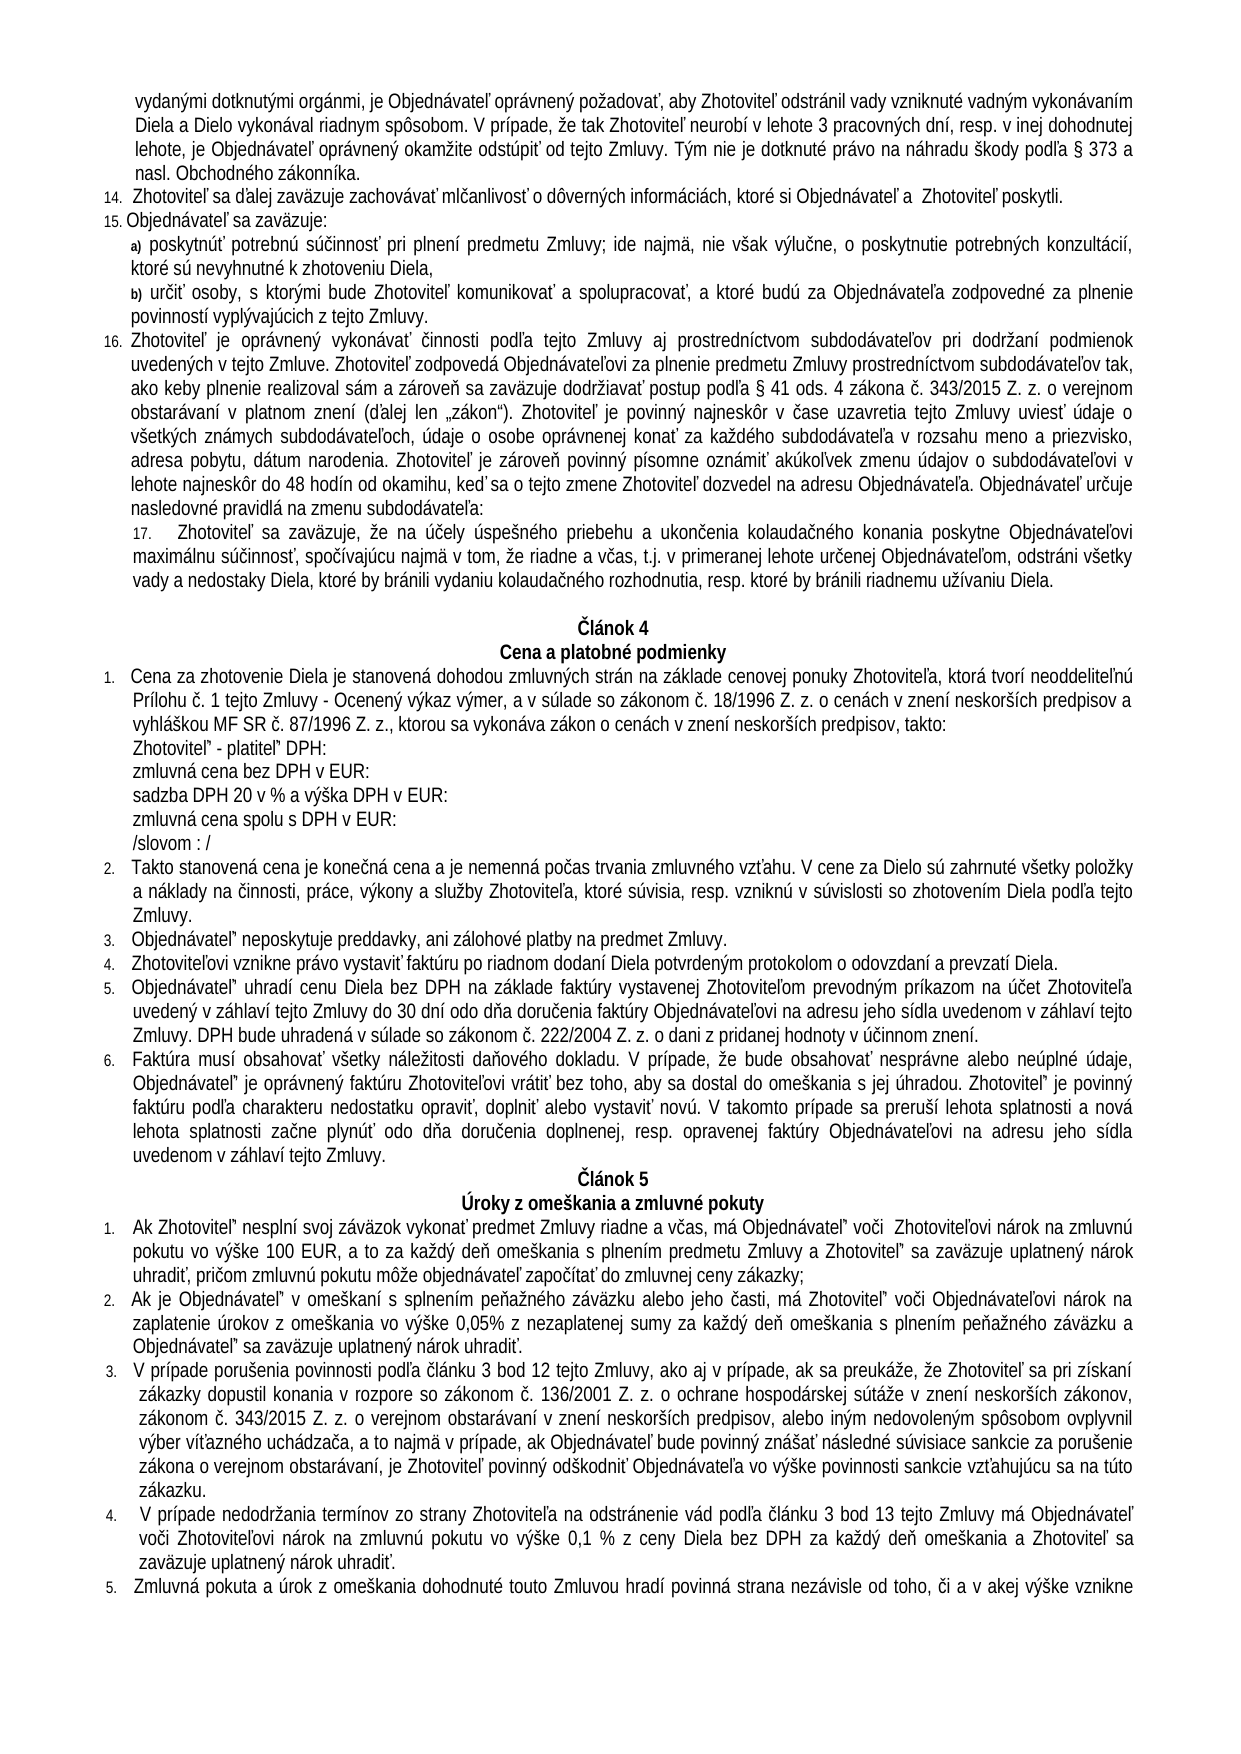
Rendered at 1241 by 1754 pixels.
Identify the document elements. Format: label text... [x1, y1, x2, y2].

text Článok 4 [103, 616, 1122, 640]
list Zhotoviteľ sa ďalej zaväzuje zachovávať mlčanlivosť o dôverných informáciách, ktoré si Objednávateľ a Zhotoviteľ poskytli. [103, 184, 1135, 208]
list Objednávateľ’ uhradí cenu Diela bez DPH na základe faktúry vystavenej Zhotoviteľom prevodným príkazom na účet Zhotoviteľa uvedený v záhlaví tejto Zmluvy do 30 dní odo dňa doručenia faktúry Objednávateľovi na adresu jeho sídla uvedenom v záhlaví tejto Zmluvy. DPH bude uhradená v súlade so zákonom č. 222/2004 Z. z. o dani z pridanej hodnoty v účinnom znení. [103, 975, 1135, 1047]
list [106, 89, 1135, 184]
text sadzba DPH 20 v % a výška DPH v EUR: [133, 783, 1137, 807]
text Úroky z omeškania a zmluvné pokuty [103, 1191, 1122, 1215]
list V prípade porušenia povinnosti podľa článku 3 bod 12 tejto Zmluvy, ako aj v prípade, ak sa preukáže, že Zhotoviteľ sa pri získaní zákazky dopustil konania v rozpore so zákonom č. 136/2001 Z. z. o ochrane hospodárskej sútáže v znení neskorších zákonov, zákonom č. 343/2015 Z. z. o verejnom obstarávaní v znení neskorších predpisov, alebo iným nedovoleným spôsobom ovplyvnil výber víťazného uchádzača, a to najmä v prípade, ak Objednávateľ bude povinný znášať následné súvisiace sankcie za porušenie zákona o verejnom obstarávaní, je Zhotoviteľ povinný odškodniť Objednávateľa vo výške povinnosti sankcie vzťahujúcu sa na túto zákazku. [106, 1358, 1135, 1502]
list Ak Zhotoviteľ’ nesplní svoj záväzok vykonať predmet Zmluvy riadne a včas, má Objednávateľ’ voči Zhotoviteľovi nárok na zmluvnú pokutu vo výške 100 EUR, a to za každý deň omeškania s plnením predmetu Zmluvy a Zhotoviteľ’ sa zaväzuje uplatnený nárok uhradiť, pričom zmluvnú pokutu môže objednávateľ započítať do zmluvnej ceny zákazky; [103, 1215, 1135, 1287]
text zmluvná cena bez DPH v EUR: [133, 759, 1137, 783]
list Objednávateľ’ neposkytuje preddavky, ani zálohové platby na predmet Zmluvy. [103, 927, 1137, 951]
text Zhotoviteľ’ - platiteľ’ DPH: [133, 736, 1137, 759]
list V prípade nedodržania termínov zo strany Zhotoviteľa na odstránenie vád podľa článku 3 bod 13 tejto Zmluvy má Objednávateľ voči Zhotoviteľovi nárok na zmluvnú pokutu vo výške 0,1 % z ceny Diela bez DPH za každý deň omeškania a Zhotoviteľ sa zaväzuje uplatnený nárok uhradiť. [106, 1502, 1135, 1574]
list Objednávateľ sa zaväzuje: [103, 208, 1137, 232]
text /slovom : / [133, 831, 1137, 855]
list Zhotoviteľ sa zaväzuje, že na účely úspešného priebehu a ukončenia kolaudačného konania poskytne Objednávateľovi maximálnu súčinnosť, spočívajúcu najmä v tom, že riadne a včas, t.j. v primeranej lehote určenej Objednávateľom, odstráni všetky vady a nedostaky Diela, ktoré by bránili vydaniu kolaudačného rozhodnutia, resp. ktoré by bránili riadnemu užívaniu Diela. [133, 520, 1135, 592]
list Takto stanovená cena je konečná cena a je nemenná počas trvania zmluvného vzťahu. V cene za Dielo sú zahrnuté všetky položky a náklady na činnosti, práce, výkony a služby Zhotoviteľa, ktoré súvisia, resp. vzniknú v súvislosti so zhotovením Diela podľa tejto Zmluvy. [103, 855, 1135, 927]
list Ak je Objednávateľ’ v omeškaní s splnením peňažného záväzku alebo jeho časti, má Zhotoviteľ’ voči Objednávateľovi nárok na zaplatenie úrokov z omeškania vo výške 0,05% z nezaplatenej sumy za každý deň omeškania s plnením peňažného záväzku a Objednávateľ’ sa zaväzuje uplatnený nárok uhradiť. [103, 1287, 1135, 1358]
list Zhotoviteľovi vznikne právo vystaviť faktúru po riadnom dodaní Diela potvrdeným protokolom o odovzdaní a prevzatí Diela. [103, 951, 1135, 975]
list určiť osoby, s ktorými bude Zhotoviteľ komunikovať a spolupracovať, a ktoré budú za Objednávateľa zodpovedné za plnenie povinností vyplývajúcich z tejto Zmluvy. [131, 280, 1135, 328]
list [106, 1574, 1135, 1598]
text Článok 5 [103, 1167, 1122, 1191]
text zmluvná cena spolu s DPH v EUR: [133, 807, 1137, 831]
list poskytnúť potrebnú súčinnosť pri plnení predmetu Zmluvy; ide najmä, nie však výlučne, o poskytnutie potrebných konzultácií, ktoré sú nevyhnutné k zhotoveniu Diela, [131, 232, 1135, 280]
list Zhotoviteľ je oprávnený vykonávať činnosti podľa tejto Zmluvy aj prostredníctvom subdodávateľov pri dodržaní podmienok uvedených v tejto Zmluve. Zhotoviteľ zodpovedá Objednávateľovi za plnenie predmetu Zmluvy prostredníctvom subdodávateľov tak, ako keby plnenie realizoval sám a zároveň sa zaväzuje dodržiavať postup podľa § 41 ods. 4 zákona č. 343/2015 Z. z. o verejnom obstarávaní v platnom znení (ďalej len „zákon“). Zhotoviteľ je povinný najneskôr v čase uzavretia tejto Zmluvy uviesť údaje o všetkých známych subdodávateľoch, údaje o osobe oprávnenej konať za každého subdodávateľa v rozsahu meno a priezvisko, adresa pobytu, dátum narodenia. Zhotoviteľ je zároveň povinný písomne oznámiť akúkoľvek zmenu údajov o subdodávateľovi v lehote najneskôr do 48 hodín od okamihu, keď sa o tejto zmene Zhotoviteľ dozvedel na adresu Objednávateľa. Objednávateľ určuje nasledovné pravidlá na zmenu subdodávateľa: [103, 328, 1135, 520]
list Cena za zhotovenie Diela je stanovená dohodou zmluvných strán na základe cenovej ponuky Zhotoviteľa, ktorá tvorí neoddeliteľnú Prílohu č. 1 tejto Zmluvy - Ocenený výkaz výmer, a v súlade so zákonom č. 18/1996 Z. z. o cenách v znení neskorších predpisov a vyhláškou MF SR č. 87/1996 Z. z., ktorou sa vykonáva zákon o cenách v znení neskorších predpisov, takto: [103, 664, 1135, 736]
list Faktúra musí obsahovať všetky náležitosti daňového dokladu. V prípade, že bude obsahovať nesprávne alebo neúplné údaje, Objednávateľ’ je oprávnený faktúru Zhotoviteľovi vrátiť bez toho, aby sa dostal do omeškania s jej úhradou. Zhotoviteľ’ je povinný faktúru podľa charakteru nedostatku opraviť, doplniť alebo vystaviť novú. V takomto prípade sa preruší lehota splatnosti a nová lehota splatnosti začne plynúť odo dňa doručenia doplnenej, resp. opravenej faktúry Objednávateľovi na adresu jeho sídla uvedenom v záhlaví tejto Zmluvy. [103, 1047, 1135, 1167]
text Cena a platobné podmienky [103, 640, 1122, 664]
